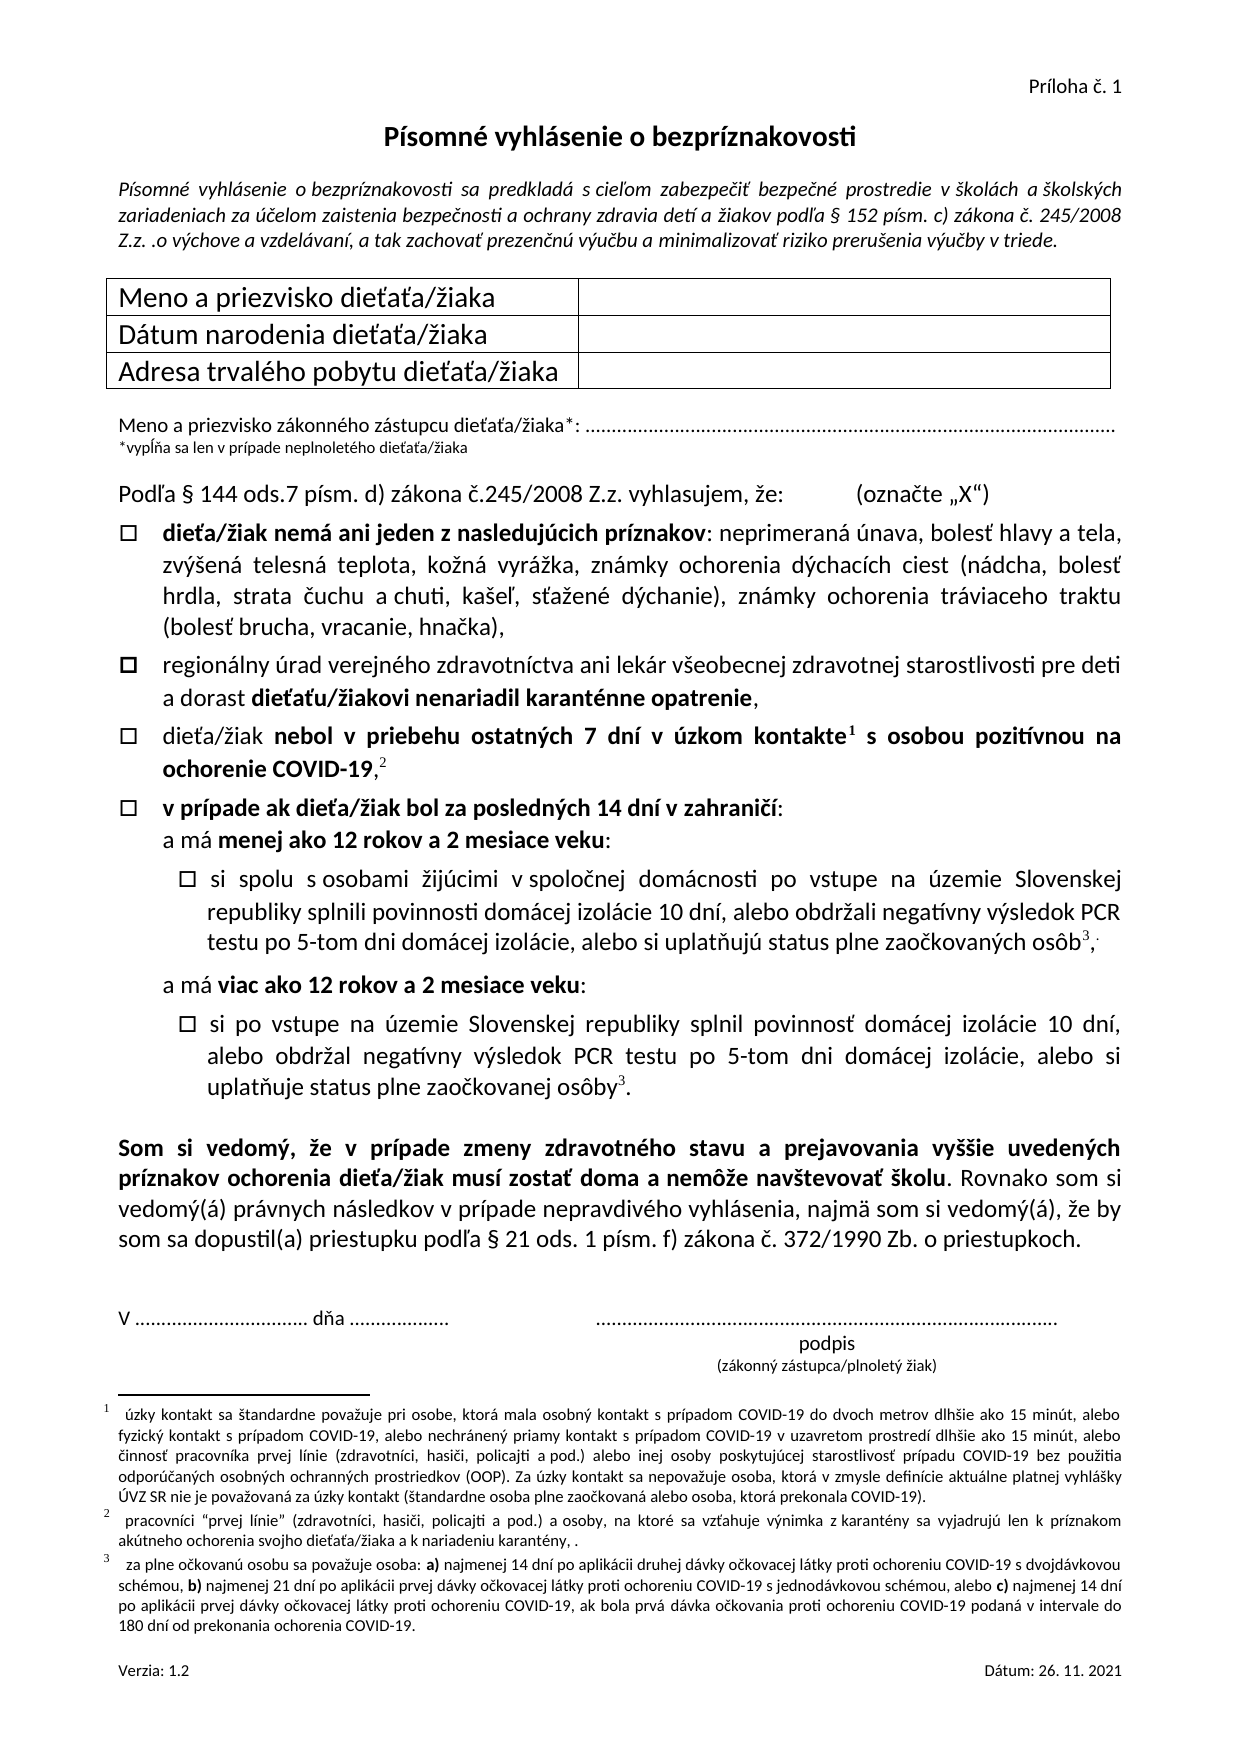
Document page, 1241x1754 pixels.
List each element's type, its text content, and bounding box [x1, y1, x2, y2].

table_header Meno a priezvisko dieťaťa/žiaka [107, 279, 578, 315]
text *vypĺňa sa len v prípade neplnoletého dieťaťa/žiaka [118, 438, 1122, 458]
table_cell Dátum narodenia dieťaťa/žiaka [107, 316, 578, 352]
table_header [579, 279, 1110, 315]
table_cell [579, 353, 1110, 388]
text Meno a priezvisko zákonného zástupcu dieťaťa/žiaka*: ..................................................................................................... [118, 412, 1122, 438]
text □ si spolu s osobami žijúcimi v spoločnej domácnosti po vstupe na územie Slovenskej republiky splnili povinnosti domácej izolácie 10 dní, alebo obdržali negatívny výsledok PCR testu po 5-tom dni domácej izolácie, alebo si uplatňujú status plne zaočkovaných osôb,. [177, 855, 1122, 957]
text V ................................. dňa ................... ........................................................................................ [118, 1305, 1122, 1330]
text □ regionálny úrad verejného zdravotníctva ani lekár všeobecnej zdravotnej starostlivosti pre deti a dorast dieťaťu/žiakovi nenariadil karanténne opatrenie, [118, 641, 1122, 712]
text podpis [118, 1330, 1122, 1356]
table_cell [579, 316, 1110, 352]
text □ dieťa/žiak nebol v priebehu ostatných 7 dní v úzkom kontakte s osobou pozitívnou na ochorenie COVID-19, [118, 712, 1122, 784]
text Som si vedomý, že v prípade zmeny zdravotného stavu a prejavovania vyššie uvedených príznakov ochorenia dieťa/žiak musí zostať doma a nemôže navštevovať školu. Rovnako som si vedomý(á) právnych následkov v prípade nepravdivého vyhlásenia, najmä som si vedomý(á), že by som sa dopustil(a) priestupku podľa § 21 ods. 1 písm. f) zákona č. 372/1990 Zb. o priestupkoch. [118, 1132, 1122, 1254]
text Písomné vyhlásenie o bezpríznakovosti sa predkladá s cieľom zabezpečiť bezpečné prostredie v školách a školských zariadeniach za účelom zaistenia bezpečnosti a ochrany zdravia detí a žiakov podľa § 152 písm. c) zákona č. 245/2008 Z.z. .o výchove a vzdelávaní, a tak zachovať prezenčnú výučbu a minimalizovať riziko prerušenia výučby v triede. [118, 177, 1122, 253]
text □ dieťa/žiak nemá ani jeden z nasledujúcich príznakov: neprimeraná únava, bolesť hlavy a tela, zvýšená telesná teplota, kožná vyrážka, známky ochorenia dýchacích ciest (nádcha, bolesť hrdla, strata čuchu a chuti, kašeľ, sťažené dýchanie), známky ochorenia tráviaceho traktu (bolesť brucha, vracanie, hnačka), [118, 509, 1122, 641]
text Podľa § 144 ods.7 písm. d) zákona č.245/2008 Z.z. vyhlasujem, že: (označte „X“) [118, 478, 1122, 509]
table_cell Adresa trvalého pobytu dieťaťa/žiaka [107, 353, 578, 388]
text □ si po vstupe na územie Slovenskej republiky splnil povinnosť domácej izolácie 10 dní, alebo obdržal negatívny výsledok PCR testu po 5-tom dni domácej izolácie, alebo si uplatňuje status plne zaočkovanej osôby3. [177, 1000, 1122, 1101]
text Písomné vyhlásenie o bezpríznakovosti [118, 118, 1122, 154]
text (zákonný zástupca/plnoletý žiak) [118, 1356, 1122, 1376]
text a má viac ako 12 rokov a 2 mesiace veku: [162, 969, 1122, 1000]
text □ v prípade ak dieťa/žiak bol za posledných 14 dní v zahraničí: [118, 784, 1122, 824]
text a má menej ako 12 rokov a 2 mesiace veku: [162, 824, 1122, 855]
